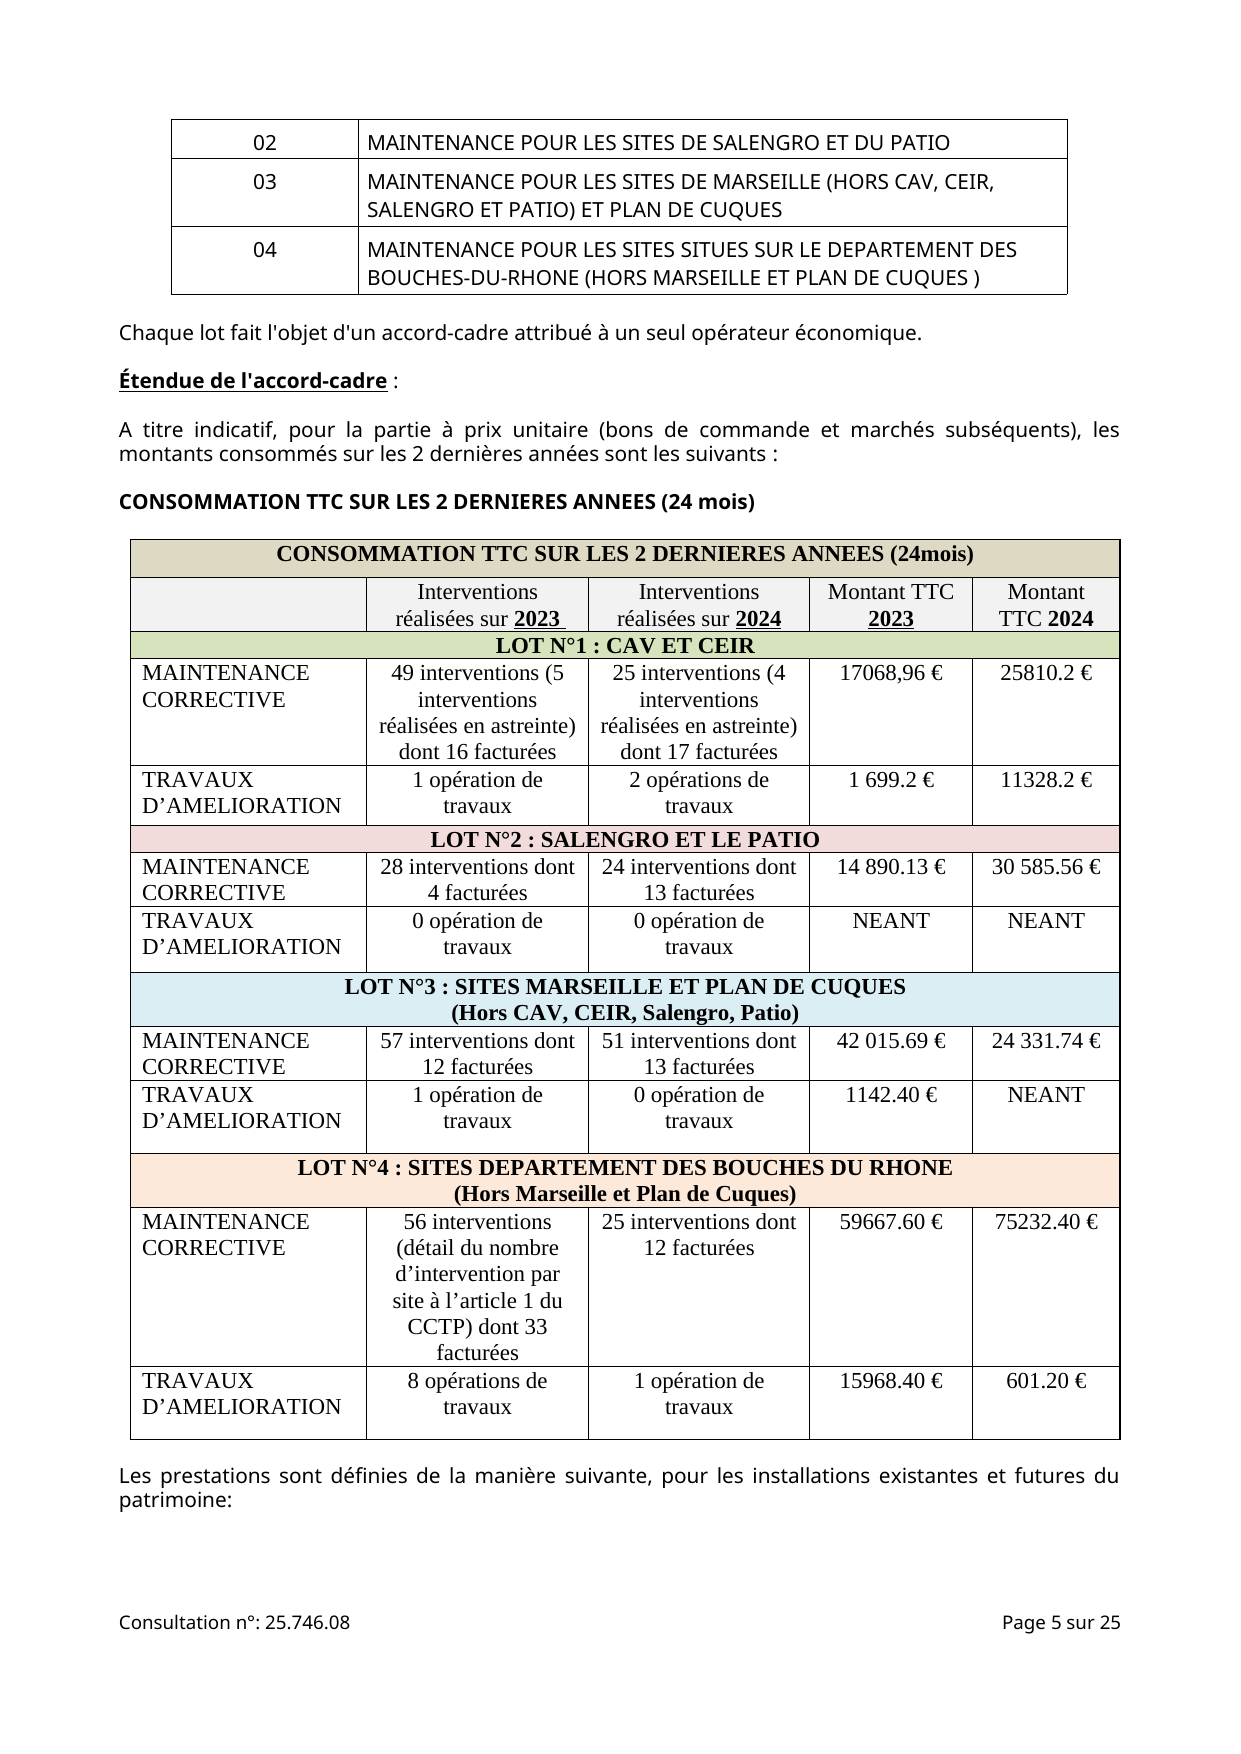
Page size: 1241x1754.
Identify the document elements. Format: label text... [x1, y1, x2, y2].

table_cell TRAVAUX D’AMELIORATION [131, 766, 366, 825]
table_cell 59667.60 € [810, 1208, 972, 1366]
table_cell NEANT [973, 907, 1119, 972]
text Étendue de l'accord-cadre : [119, 370, 1121, 394]
table_cell 30 585.56 € [973, 853, 1119, 906]
table_cell 0 opération de travaux [589, 907, 809, 972]
table_cell 2 opérations de travaux [589, 766, 809, 825]
table_cell 57 interventions dont 12 facturées [367, 1027, 588, 1079]
table_cell 25 interventions (4 interventions réalisées en astreinte) dont 17 facturées [589, 659, 809, 765]
table_cell LOT N°1 : CAV ET CEIR [131, 632, 1119, 658]
table_cell [131, 578, 366, 631]
table_cell Montant TTC 2023 [810, 578, 972, 631]
table_cell 15968.40 € [810, 1367, 972, 1439]
table_cell 02 [172, 120, 358, 158]
table_cell MAINTENANCE POUR LES SITES SITUES SUR LE DEPARTEMENT DES BOUCHES-DU-RHONE (HORS MARSEILLE ET PLAN DE CUQUES ) [359, 227, 1067, 294]
table_cell 75232.40 € [973, 1208, 1119, 1366]
table_cell 24 331.74 € [973, 1027, 1119, 1079]
table_cell 03 [172, 159, 358, 226]
table_cell MAINTENANCE POUR LES SITES DE MARSEILLE (HORS CAV, CEIR, SALENGRO ET PATIO) ET PLAN DE CUQUES [359, 159, 1067, 226]
table_cell MAINTENANCE CORRECTIVE [131, 1027, 366, 1079]
table_cell 24 interventions dont 13 facturées [589, 853, 809, 906]
table_cell 42 015.69 € [810, 1027, 972, 1079]
table_cell 49 interventions (5 interventions réalisées en astreinte) dont 16 facturées [367, 659, 588, 765]
table_cell LOT N°4 : SITES DEPARTEMENT DES BOUCHES DU RHONE (Hors Marseille et Plan de Cuques) [131, 1154, 1119, 1207]
table_cell 0 opération de travaux [589, 1081, 809, 1153]
table_cell MAINTENANCE CORRECTIVE [131, 1208, 366, 1366]
table_cell 1 opération de travaux [367, 766, 588, 825]
table_cell 17068,96 € [810, 659, 972, 765]
table_cell Interventions réalisées sur 2023 [367, 578, 588, 631]
text Les prestations sont définies de la manière suivante, pour les installations existantes et futures du patrimoine: [119, 1464, 1121, 1513]
table_cell 04 [172, 227, 358, 294]
table_cell NEANT [973, 1081, 1119, 1153]
table_cell TRAVAUX D’AMELIORATION [131, 907, 366, 972]
table_cell NEANT [810, 907, 972, 972]
table_cell MAINTENANCE POUR LES SITES DE SALENGRO ET DU PATIO [359, 120, 1067, 158]
table_header CONSOMMATION TTC SUR LES 2 DERNIERES ANNEES (24mois) [131, 540, 1119, 577]
table_cell Interventions réalisées sur 2024 [589, 578, 809, 631]
table_cell TRAVAUX D’AMELIORATION [131, 1367, 366, 1439]
table_cell 1142.40 € [810, 1081, 972, 1153]
table_cell 14 890.13 € [810, 853, 972, 906]
table_cell Montant TTC 2024 [973, 578, 1119, 631]
table_cell LOT N°3 : SITES MARSEILLE ET PLAN DE CUQUES (Hors CAV, CEIR, Salengro, Patio) [131, 973, 1119, 1026]
text CONSOMMATION TTC SUR LES 2 DERNIERES ANNEES (24 mois) [119, 491, 1121, 515]
text Chaque lot fait l'objet d'un accord-cadre attribué à un seul opérateur économique. [119, 321, 1121, 346]
table_cell 1 699.2 € [810, 766, 972, 825]
table_cell MAINTENANCE CORRECTIVE [131, 659, 366, 765]
table_cell 8 opérations de travaux [367, 1367, 588, 1439]
table_cell 56 interventions (détail du nombre d’intervention par site à l’article 1 du CCTP) dont 33 facturées [367, 1208, 588, 1366]
table_cell 25810.2 € [973, 659, 1119, 765]
table_cell 11328.2 € [973, 766, 1119, 825]
table_cell MAINTENANCE CORRECTIVE [131, 853, 366, 906]
table_cell LOT N°2 : SALENGRO ET LE PATIO [131, 826, 1119, 852]
text A titre indicatif, pour la partie à prix unitaire (bons de commande et marchés subséquents), les montants consommés sur les 2 dernières années sont les suivants : [119, 418, 1121, 466]
table_cell 601.20 € [973, 1367, 1119, 1439]
table_cell TRAVAUX D’AMELIORATION [131, 1081, 366, 1153]
table_cell 1 opération de travaux [589, 1367, 809, 1439]
table_cell 0 opération de travaux [367, 907, 588, 972]
table_cell 1 opération de travaux [367, 1081, 588, 1153]
table_cell 25 interventions dont 12 facturées [589, 1208, 809, 1366]
table_cell 51 interventions dont 13 facturées [589, 1027, 809, 1079]
table_cell 28 interventions dont 4 facturées [367, 853, 588, 906]
